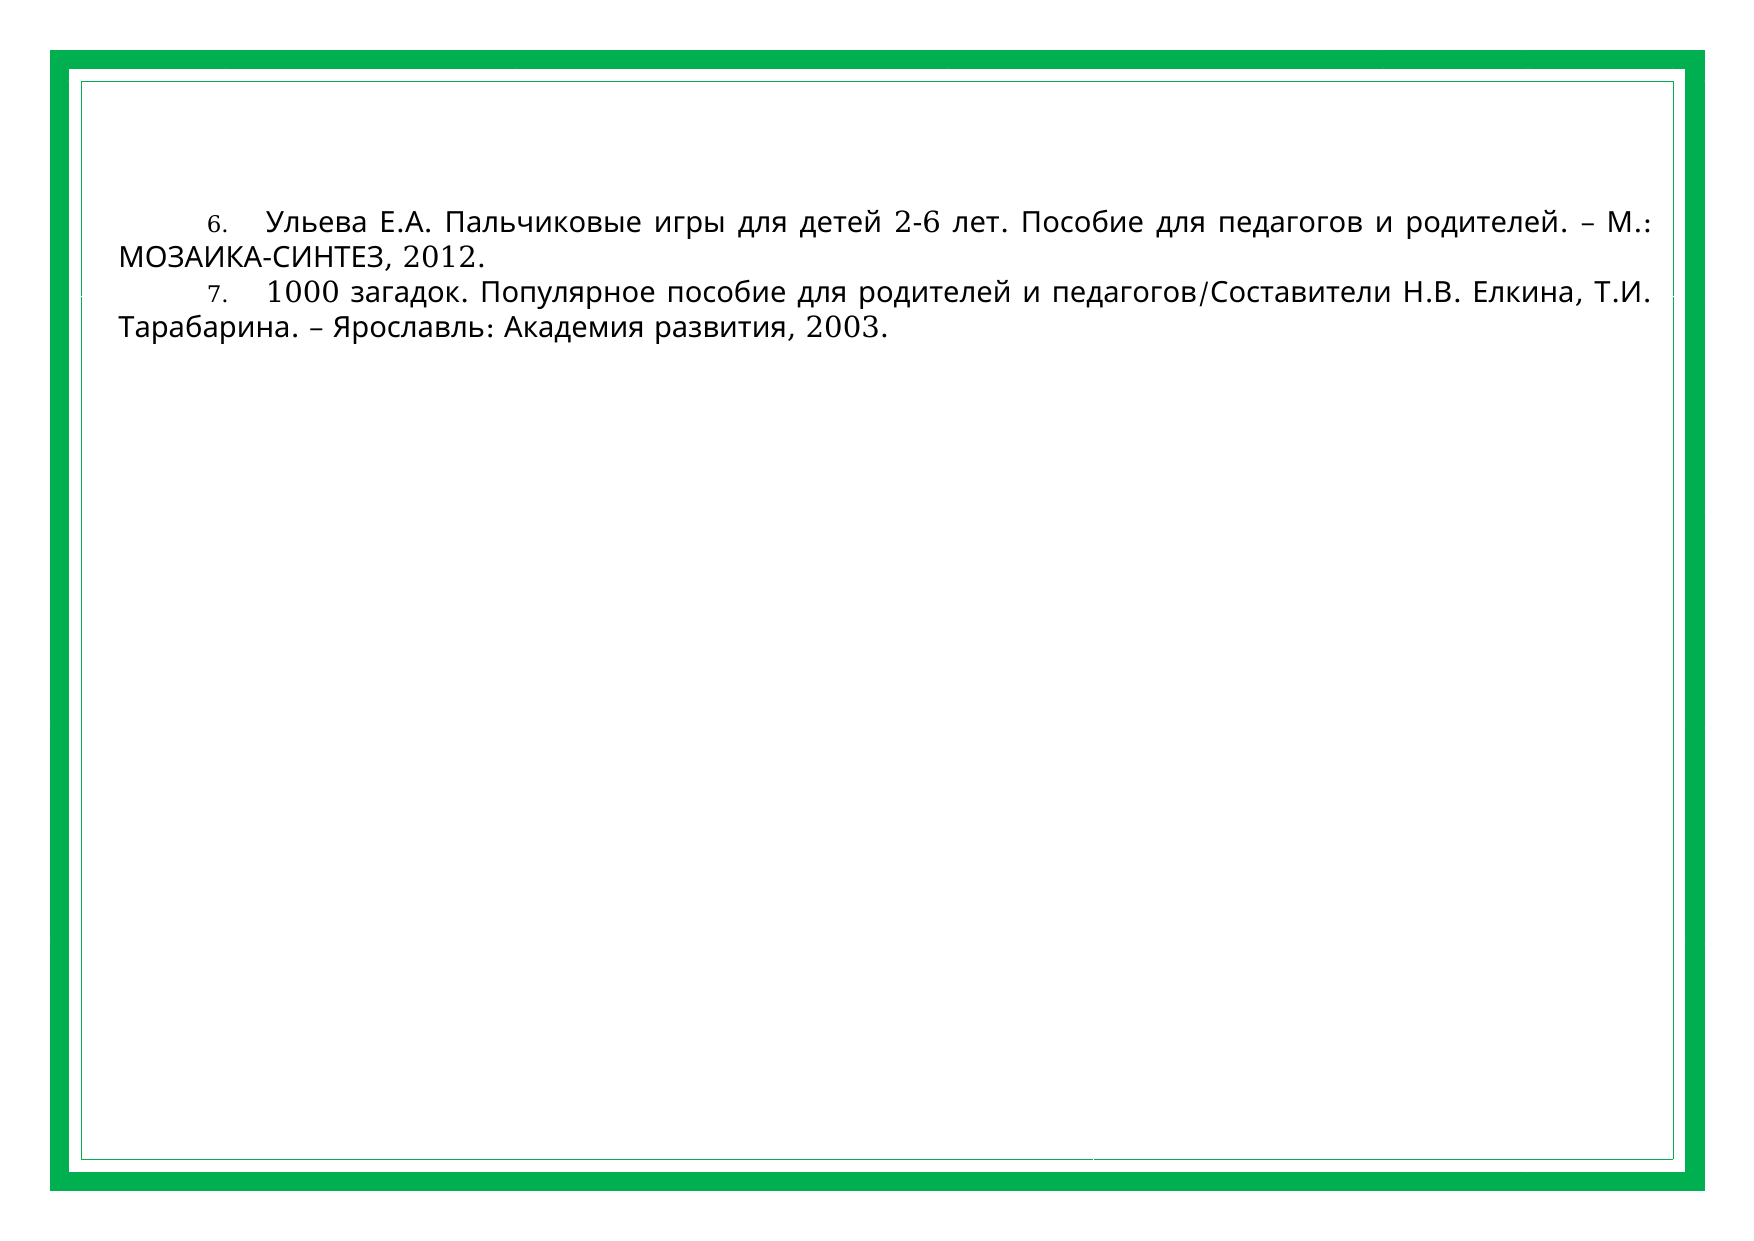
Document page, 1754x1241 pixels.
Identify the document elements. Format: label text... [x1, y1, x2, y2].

list Ульева Е.А. Пальчиковые игры для детей 2-6 лет. Пособие для педагогов и родителей. – М.: МОЗАИКА-СИНТЕЗ, 2012. [118, 203, 1653, 273]
list 1000 загадок. Популярное пособие для родителей и педагогов/Составители Н.В. Елкина, Т.И. Тарабарина. – Ярославль: Академия развития, 2003. [118, 273, 1653, 343]
